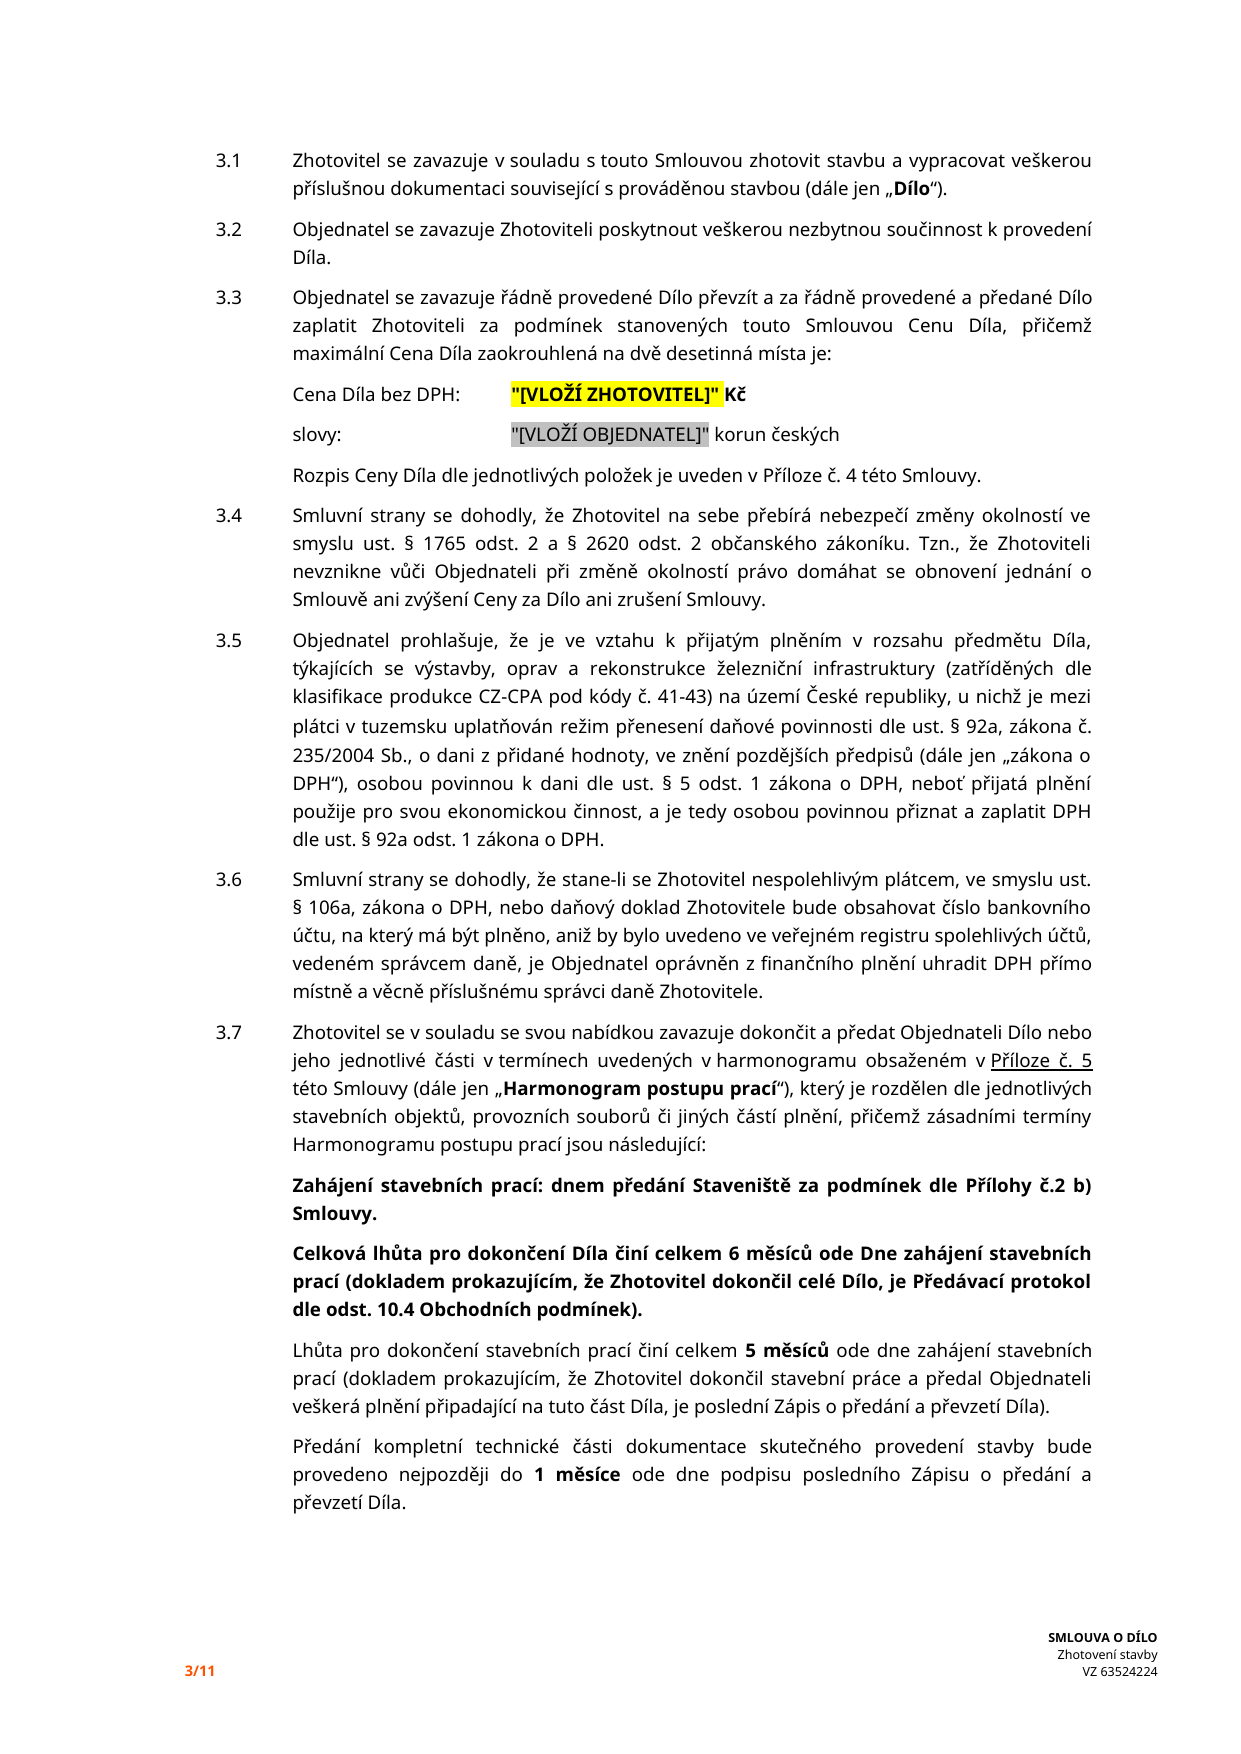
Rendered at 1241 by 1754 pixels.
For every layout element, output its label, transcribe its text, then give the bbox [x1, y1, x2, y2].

text Smluvní strany se dohodly, že stane-li se Zhotovitel nespolehlivým plátcem, ve smyslu ust. § 106a, zákona o DPH, nebo daňový doklad Zhotovitele bude obsahovat číslo bankovního účtu, na který má být plněno, aniž by bylo uvedeno ve veřejném registru spolehlivých účtů, vedeném správcem daně, je Objednatel oprávněn z finančního plnění uhradit DPH přímo místně a věcně příslušnému správci daně Zhotovitele. [216, 867, 1093, 1004]
text Smluvní strany se dohodly, že Zhotovitel na sebe přebírá nebezpečí změny okolností ve smyslu ust. § 1765 odst. 2 a § 2620 odst. 2 občanského zákoníku. Tzn., že Zhotoviteli nevznikne vůči Objednateli při změně okolností právo domáhat se obnovení jednání o Smlouvě ani zvýšení Ceny za Dílo ani zrušení Smlouvy. [216, 503, 1093, 612]
text slovy: "[VLOŽÍ OBJEDNATEL]" korun českých [292, 422, 511, 447]
text Zhotovitel se zavazuje v souladu s touto Smlouvou zhotovit stavbu a vypracovat veškerou příslušnou dokumentaci související s prováděnou stavbou (dále jen „Dílo“). [216, 147, 1093, 201]
text Objednatel se zavazuje řádně provedené Dílo převzít a za řádně provedené a předané Dílo zaplatit Zhotoviteli za podmínek stanovených touto Smlouvou Cenu Díla, přičemž maximální Cena Díla zaokrouhlená na dvě desetinná místa je: [216, 284, 1093, 366]
text Objednatel se zavazuje Zhotoviteli poskytnout veškerou nezbytnou součinnost k provedení Díla. [216, 216, 1093, 269]
text Cena Díla bez DPH: Kč [292, 381, 511, 407]
text Předání kompletní technické části dokumentace skutečného provedení stavby bude provedeno nejpozději do 1 měsíce ode dne podpisu posledního Zápisu o předání a převzetí Díla. [292, 1433, 1093, 1515]
text Cena Díla bez DPH: Kč [724, 381, 1093, 407]
text Celková lhůta pro dokončení Díla činí celkem 6 měsíců ode Dne zahájení stavebních prací (dokladem prokazujícím, že Zhotovitel dokončil celé Dílo, je Předávací protokol dle odst. 10.4 Obchodních podmínek). [292, 1240, 1093, 1322]
text Rozpis Ceny Díla dle jednotlivých položek je uveden v Příloze č. 4 této Smlouvy. [292, 462, 1093, 488]
text Zahájení stavebních prací: dnem předání Staveniště za podmínek dle Přílohy č.2 b) Smlouvy. [292, 1172, 1093, 1225]
text Zhotovitel se v souladu se svou nabídkou zavazuje dokončit a předat Objednateli Dílo nebo jeho jednotlivé části v termínech uvedených v harmonogramu obsaženém v Příloze č. 5 této Smlouvy (dále jen „Harmonogram postupu prací“), který je rozdělen dle jednotlivých stavebních objektů, provozních souborů či jiných částí plnění, přičemž zásadními termíny Harmonogramu postupu prací jsou následující: [216, 1019, 1093, 1157]
text slovy: "[VLOŽÍ OBJEDNATEL]" korun českých [709, 422, 1093, 447]
text Objednatel prohlašuje, že je ve vztahu k přijatým plněním v rozsahu předmětu Díla, týkajících se výstavby, oprav a rekonstrukce železniční infrastruktury (zatříděných dle klasifikace produkce CZ-CPA pod kódy č. 41-43) na území České republiky, u nichž je mezi plátci v tuzemsku uplatňován režim přenesení daňové povinnosti dle ust. § 92a, zákona č. 235/2004 Sb., o dani z přidané hodnoty, ve znění pozdějších předpisů (dále jen „zákona o DPH“), osobou povinnou k dani dle ust. § 5 odst. 1 zákona o DPH, neboť přijatá plnění použije pro svou ekonomickou činnost, a je tedy osobou povinnou přiznat a zaplatit DPH dle ust. § 92a odst. 1 zákona o DPH. [216, 627, 1093, 852]
text Lhůta pro dokončení stavebních prací činí celkem 5 měsíců ode dne zahájení stavebních prací (dokladem prokazujícím, že Zhotovitel dokončil stavební práce a předal Objednateli veškerá plnění připadající na tuto část Díla, je poslední Zápis o předání a převzetí Díla). [292, 1337, 1093, 1418]
